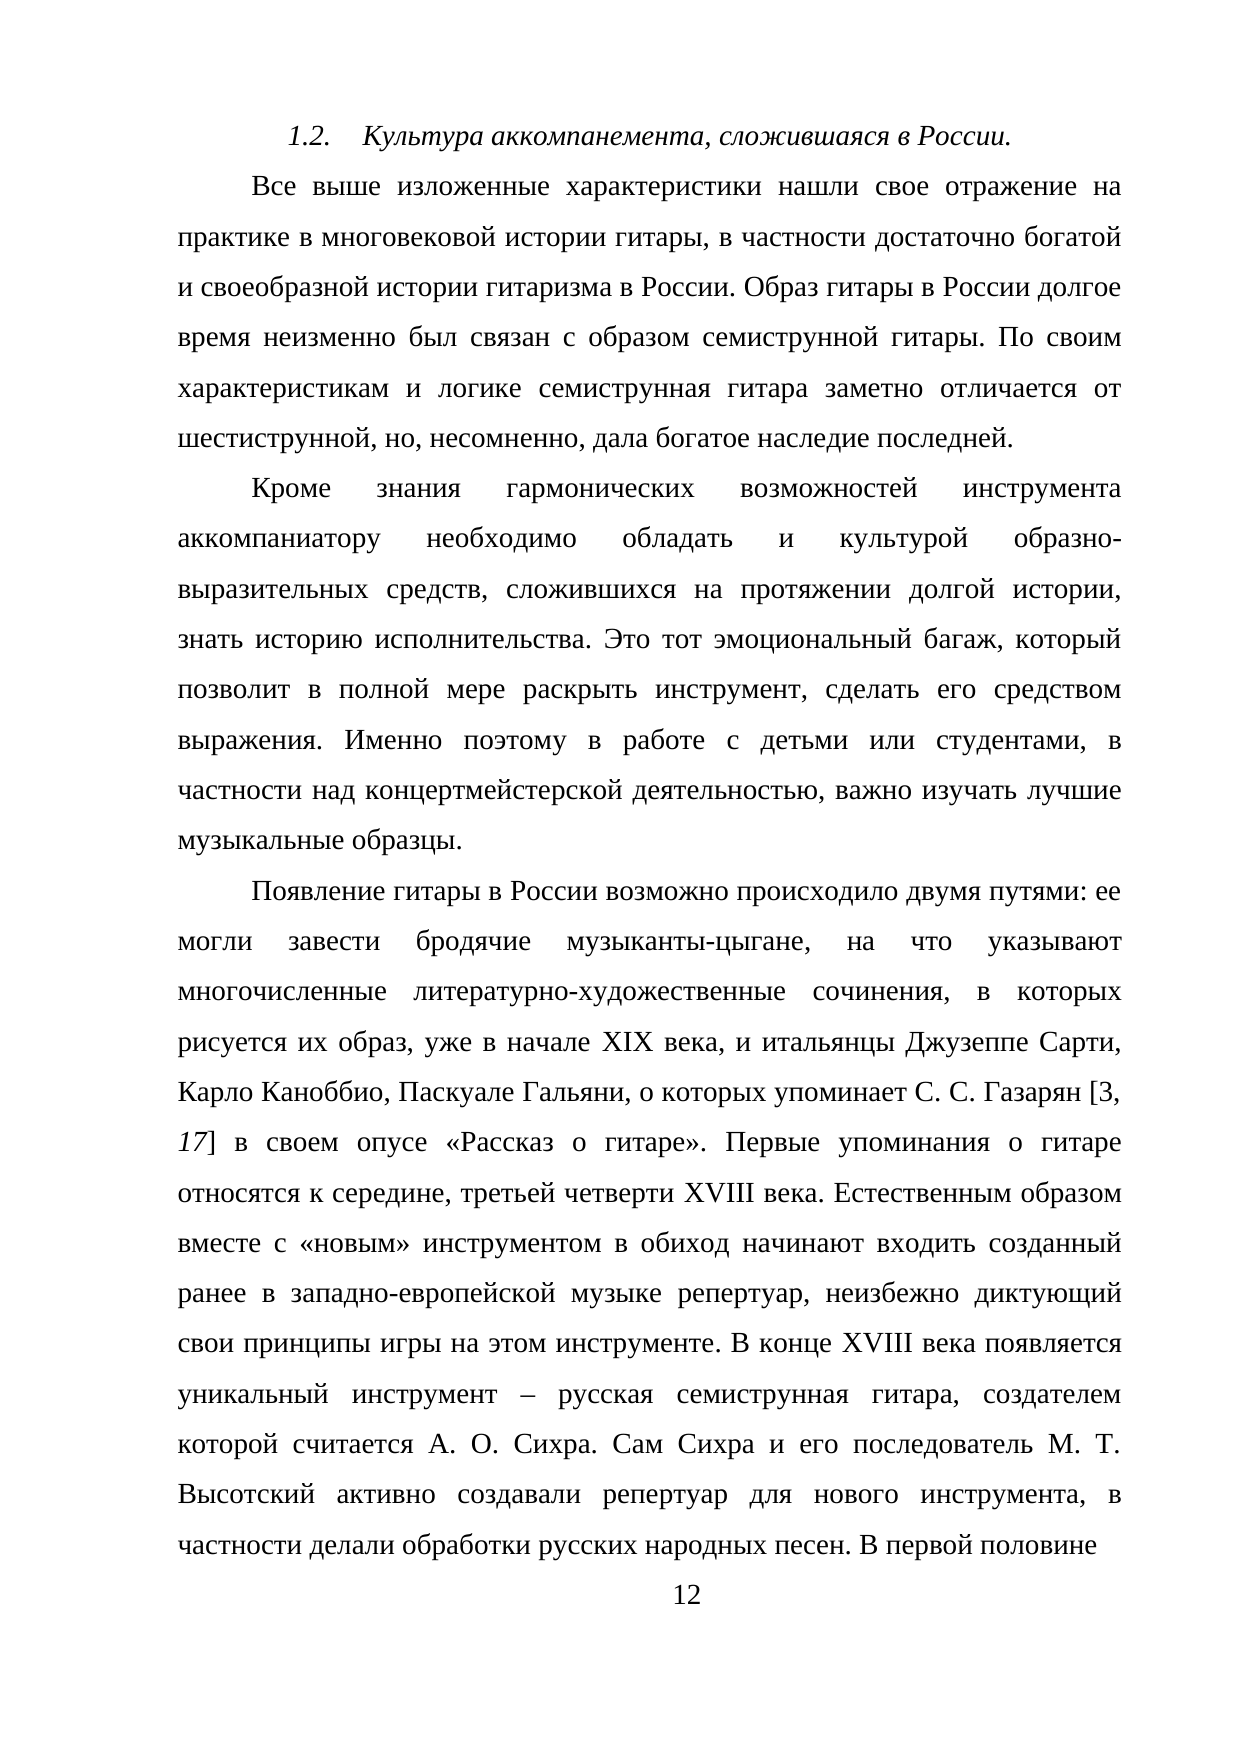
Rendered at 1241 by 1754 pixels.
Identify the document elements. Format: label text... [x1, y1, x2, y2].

text Все выше изложенные характеристики нашли свое отражение на практике в многовековой истории гитары, в частности достаточно богатой и своеобразной истории гитаризма в России. Образ гитары в России долгое время неизменно был связан с образом семиструнной гитары. По своим характеристикам и логике семиструнная гитара заметно отличается от шестиструнной, но, несомненно, дала богатое наследие последней. [177, 168, 1122, 453]
text Кроме знания гармонических возможностей инструмента аккомпаниатору необходимо обладать и культурой образно-выразительных средств, сложившихся на протяжении долгой истории, знать историю исполнительства. Это тот эмоциональный багаж, который позволит в полной мере раскрыть инструмент, сделать его средством выражения. Именно поэтому в работе с детьми или студентами, в частности над концертмейстерской деятельностью, важно изучать лучшие музыкальные образцы. [177, 470, 1122, 856]
text Появление гитары в России возможно происходило двумя путями: ее могли завести бродячие музыканты-цыгане, на что указывают многочисленные литературно-художественные сочинения, в которых рисуется их образ, уже в начале XIX века, и итальянцы Джузеппе Сарти, Карло Каноббио, Паскуале Гальяни, о которых упоминает С. С. Газарян [3, 17] в своем опусе «Рассказ о гитаре». Первые упоминания о гитаре относятся к середине, третьей четверти XVIII века. Естественным образом вместе с «новым» инструментом в обиход начинают входить созданный ранее в западно-европейской музыке репертуар, неизбежно диктующий свои принципы игры на этом инструменте. В конце XVIII века появляется уникальный инструмент – русская семиструнная гитара, создателем которой считается А. О. Сихра. Сам Сихра и его последователь М. Т. Высотский активно создавали репертуар для нового инструмента, в частности делали обработки русских народных песен. В первой половине [177, 873, 1122, 1560]
list Культура аккомпанемента, сложившаяся в России. [177, 118, 1122, 152]
text 12 [177, 1577, 1122, 1611]
